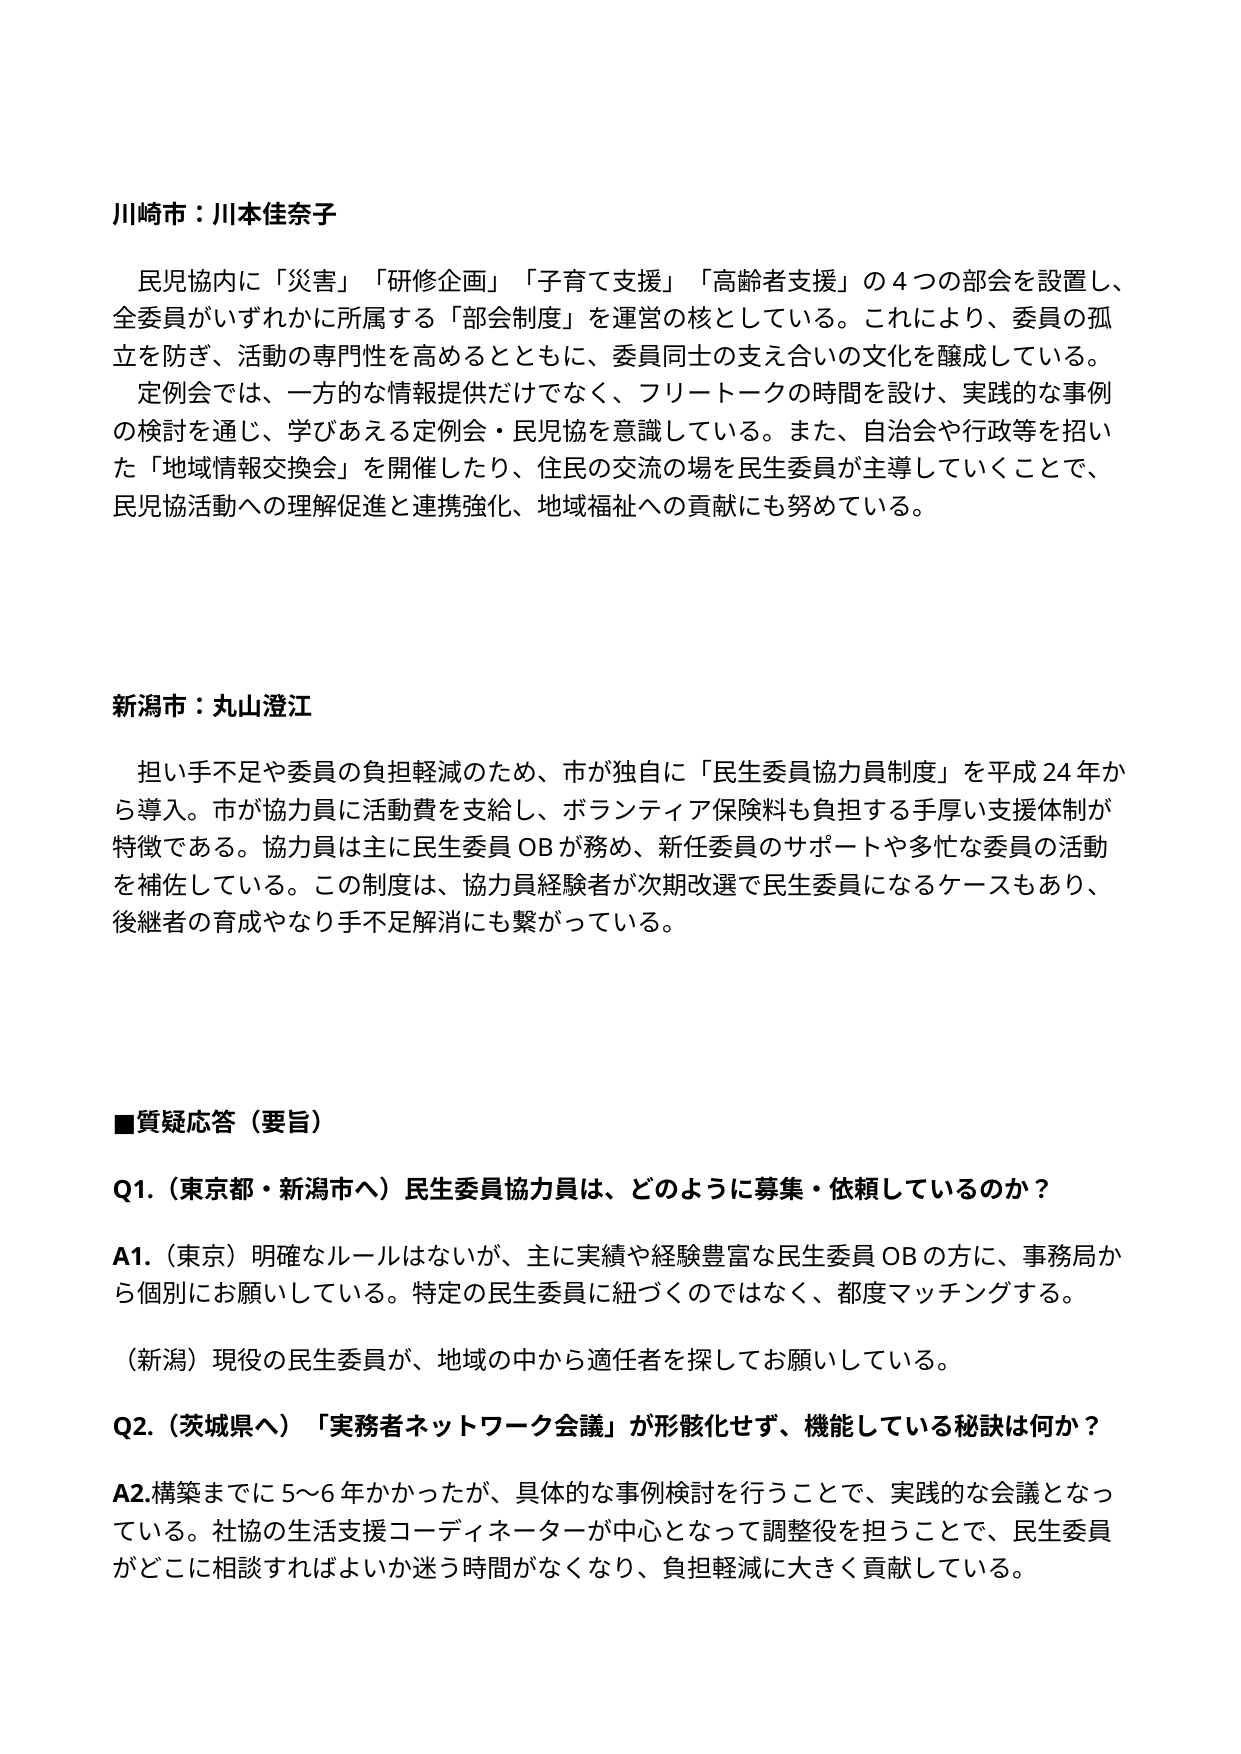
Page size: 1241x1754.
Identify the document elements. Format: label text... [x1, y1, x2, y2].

text 担い手不足や委員の負担軽減のため、市が独自に「民生委員協力員制度」を平成24年から導入。市が協力員に活動費を支給し、ボランティア保険料も負担する手厚い支援体制が特徴である。協力員は主に民生委員OBが務め、新任委員のサポートや多忙な委員の活動を補佐している。この制度は、協力員経験者が次期改選で民生委員になるケースもあり、後継者の育成やなり手不足解消にも繋がっている。 [112, 752, 1128, 939]
text 川崎市：川本佳奈子 [112, 194, 1128, 231]
text ■質疑応答（要旨） [112, 1102, 1128, 1139]
text 新潟市：丸山澄江 [112, 685, 1128, 723]
text （新潟）現役の民生委員が、地域の中から適任者を探してお願いしている。 [112, 1339, 1128, 1377]
text 民児協内に「災害」「研修企画」「子育て支援」「高齢者支援」の4つの部会を設置し、全委員がいずれかに所属する「部会制度」を運営の核としている。これにより、委員の孤立を防ぎ、活動の専門性を高めるとともに、委員同士の支え合いの文化を醸成している。 [112, 260, 1128, 373]
text Q2.（茨城県へ）「実務者ネットワーク会議」が形骸化せず、機能している秘訣は何か？ [112, 1406, 1128, 1444]
text A1.（東京）明確なルールはないが、主に実績や経験豊富な民生委員OBの方に、事務局から個別にお願いしている。特定の民生委員に紐づくのではなく、都度マッチングする。 [112, 1235, 1128, 1310]
text Q1.（東京都・新潟市へ）民生委員協力員は、どのように募集・依頼しているのか？ [112, 1169, 1128, 1206]
text A2.構築までに5～6年かかったが、具体的な事例検討を行うことで、実践的な会議となっている。社協の生活支援コーディネーターが中心となって調整役を担うことで、民生委員がどこに相談すればよいか迷う時間がなくなり、負担軽減に大きく貢献している。 [112, 1473, 1128, 1585]
text 定例会では、一方的な情報提供だけでなく、フリートークの時間を設け、実践的な事例の検討を通じ、学びあえる定例会・民児協を意識している。また、自治会や行政等を招いた「地域情報交換会」を開催したり、住民の交流の場を民生委員が主導していくことで、民児協活動への理解促進と連携強化、地域福祉への貢献にも努めている。 [112, 373, 1128, 523]
